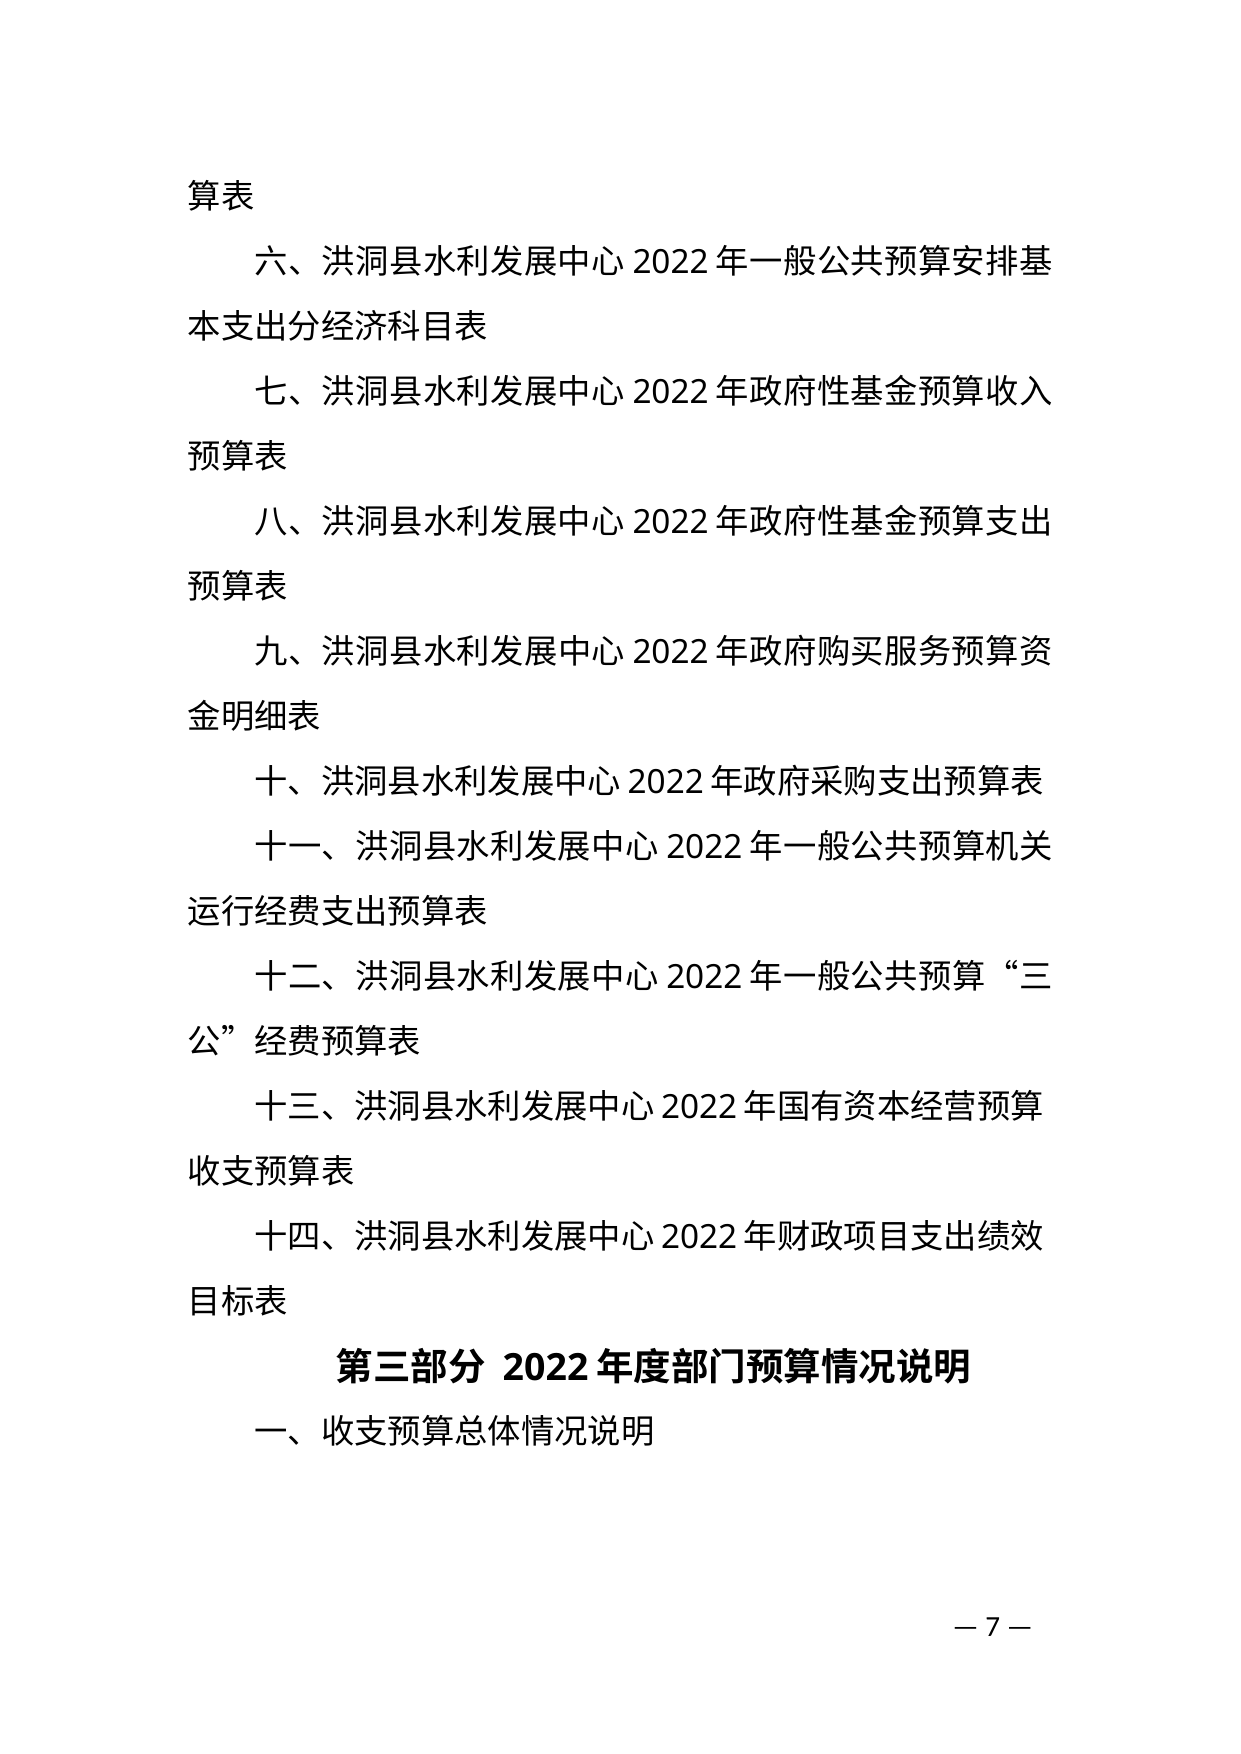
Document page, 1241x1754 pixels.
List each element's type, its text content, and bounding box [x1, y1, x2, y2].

text 第三部分 2022年度部门预算情况说明 [187, 1332, 1053, 1397]
text 八、洪洞县水利发展中心2022年政府性基金预算支出预算表 [187, 487, 1053, 617]
text 七、洪洞县水利发展中心2022年政府性基金预算收入预算表 [187, 357, 1053, 487]
text 十二、洪洞县水利发展中心2022年一般公共预算“三公”经费预算表 [187, 942, 1053, 1072]
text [187, 162, 1053, 227]
text 十三、洪洞县水利发展中心2022年国有资本经营预算收支预算表 [187, 1072, 1053, 1202]
text 一、收支预算总体情况说明 [187, 1397, 1053, 1462]
text 十四、洪洞县水利发展中心2022年财政项目支出绩效目标表 [187, 1202, 1053, 1332]
text 十、洪洞县水利发展中心2022年政府采购支出预算表 [187, 747, 1053, 812]
text 九、洪洞县水利发展中心2022年政府购买服务预算资金明细表 [187, 617, 1053, 747]
text 六、洪洞县水利发展中心2022年一般公共预算安排基本支出分经济科目表 [187, 227, 1053, 357]
text 十一、洪洞县水利发展中心2022年一般公共预算机关运行经费支出预算表 [187, 812, 1053, 942]
